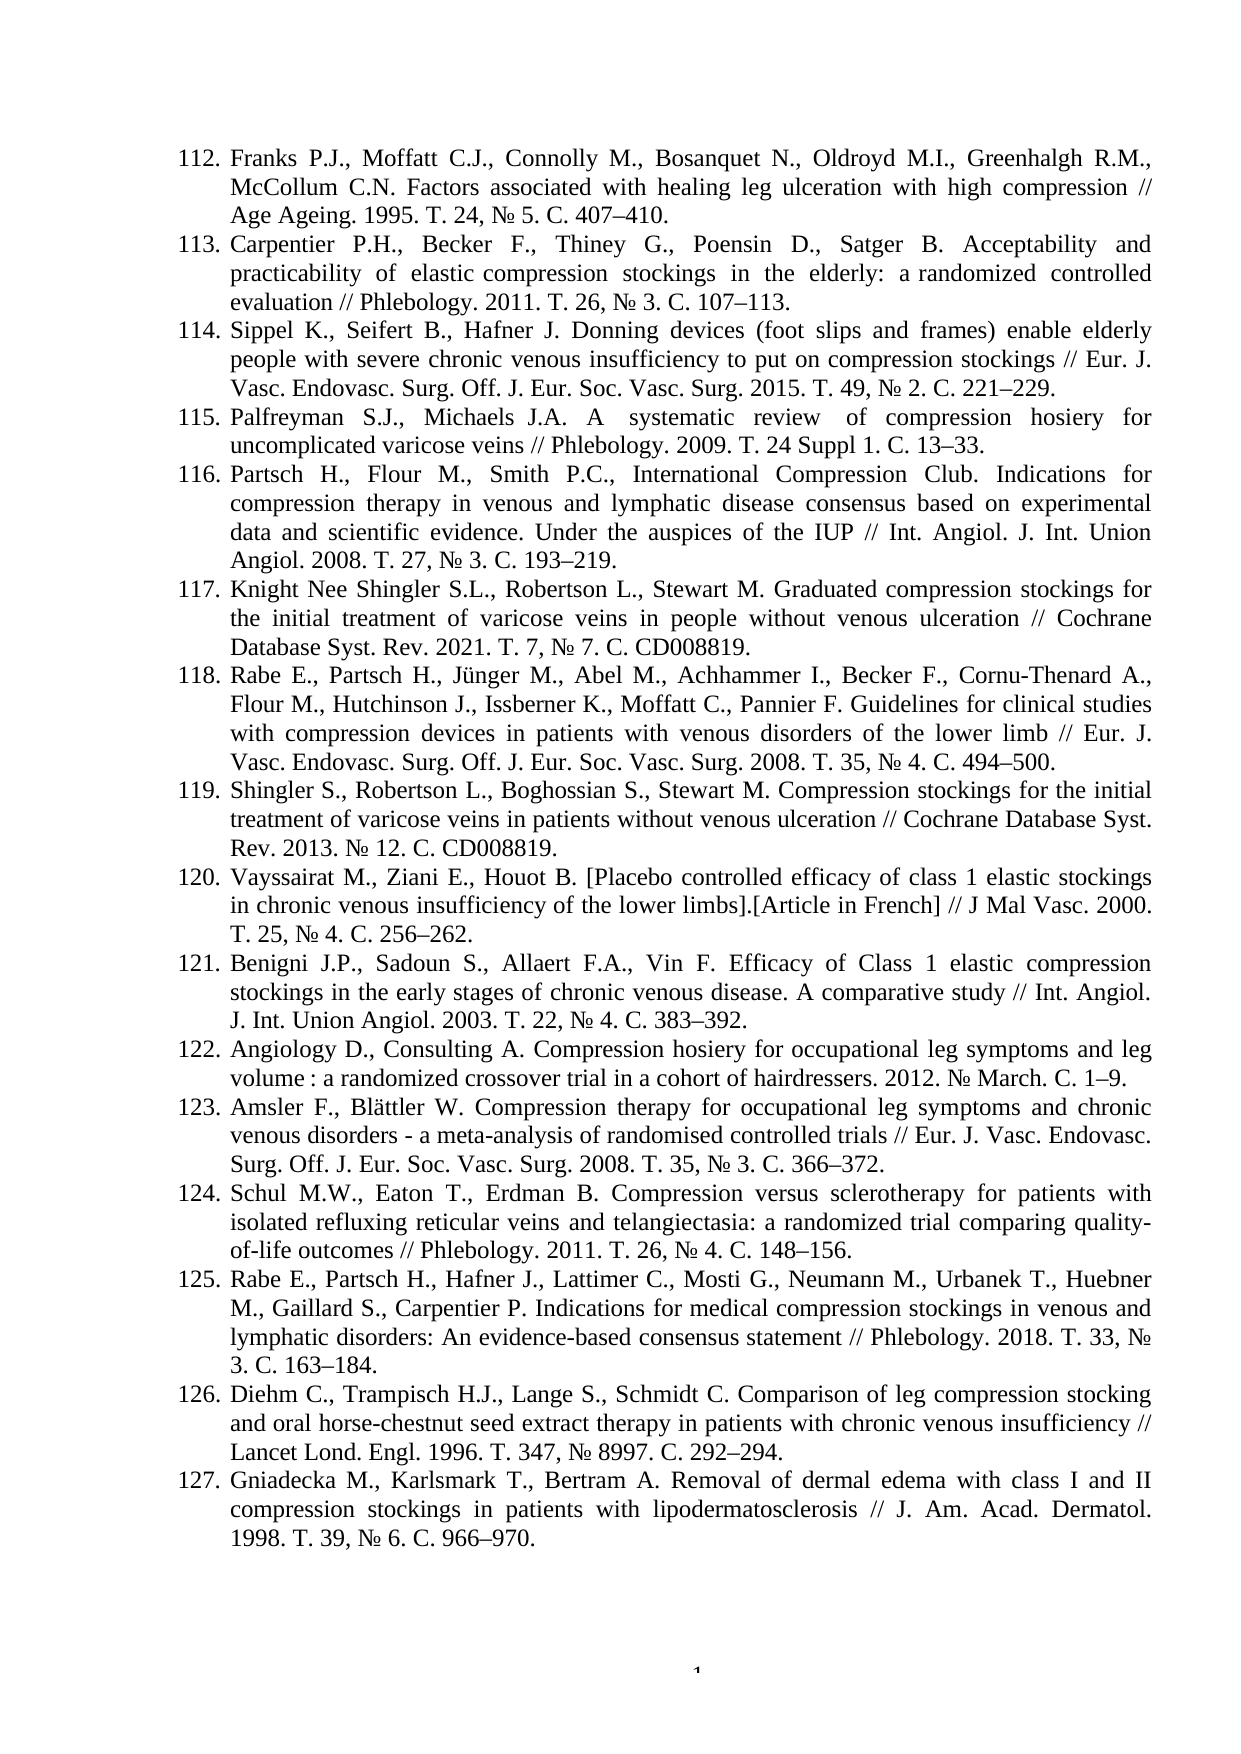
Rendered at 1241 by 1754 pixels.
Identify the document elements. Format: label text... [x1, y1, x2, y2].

list Palfreyman S.J., Michaels J.A. A systematic review of compression hosiery for uncomplicated varicose veins // Phlebology. 2009. Т. 24 Suppl 1. С. 13–33. [177, 402, 1152, 459]
list Angiology D., Consulting A. Compression hosiery for occupational leg symptoms and leg volume : a randomized crossover trial in a cohort of hairdressers. 2012. № March. С. 1–9. [177, 1034, 1152, 1092]
list Rabe E., Partsch H., Hafner J., Lattimer C., Mosti G., Neumann M., Urbanek T., Huebner M., Gaillard S., Carpentier P. Indications for medical compression stockings in venous and lymphatic disorders: An evidence-based consensus statement // Phlebology. 2018. Т. 33, № 3. С. 163–184. [177, 1264, 1152, 1379]
list Partsch H., Flour M., Smith P.C., International Compression Club. Indications for compression therapy in venous and lymphatic disease consensus based on experimental data and scientific evidence. Under the auspices of the IUP // Int. Angiol. J. Int. Union Angiol. 2008. Т. 27, № 3. С. 193–219. [177, 459, 1152, 574]
list Franks P.J., Moffatt C.J., Connolly M., Bosanquet N., Oldroyd M.I., Greenhalgh R.M., McCollum C.N. Factors associated with healing leg ulceration with high compression // Age Ageing. 1995. Т. 24, № 5. С. 407–410. [177, 143, 1152, 229]
list Sippel K., Seifert B., Hafner J. Donning devices (foot slips and frames) enable elderly people with severe chronic venous insufficiency to put on compression stockings // Eur. J. Vasc. Endovasc. Surg. Off. J. Eur. Soc. Vasc. Surg. 2015. Т. 49, № 2. С. 221–229. [177, 315, 1152, 402]
list Schul M.W., Eaton T., Erdman B. Compression versus sclerotherapy for patients with isolated refluxing reticular veins and telangiectasia: a randomized trial comparing quality- of-life outcomes // Phlebology. 2011. Т. 26, № 4. С. 148–156. [177, 1178, 1152, 1264]
list Diehm C., Trampisch H.J., Lange S., Schmidt C. Comparison of leg compression stocking and oral horse-chestnut seed extract therapy in patients with chronic venous insufficiency // Lancet Lond. Engl. 1996. Т. 347, № 8997. С. 292–294. [177, 1379, 1152, 1465]
list Gniadecka M., Karlsmark T., Bertram A. Removal of dermal edema with class I and II compression stockings in patients with lipodermatosclerosis // J. Am. Acad. Dermatol. 1998. Т. 39, № 6. С. 966–970. [177, 1465, 1152, 1552]
list Shingler S., Robertson L., Boghossian S., Stewart M. Compression stockings for the initial treatment of varicose veins in patients without venous ulceration // Cochrane Database Syst. Rev. 2013. № 12. С. CD008819. [177, 775, 1152, 862]
list Rabe E., Partsch H., Jünger M., Abel M., Achhammer I., Becker F., Cornu-Thenard A., Flour M., Hutchinson J., Issberner K., Moffatt C., Pannier F. Guidelines for clinical studies with compression devices in patients with venous disorders of the lower limb // Eur. J. Vasc. Endovasc. Surg. Off. J. Eur. Soc. Vasc. Surg. 2008. Т. 35, № 4. С. 494–500. [177, 660, 1152, 775]
list Benigni J.P., Sadoun S., Allaert F.A., Vin F. Efficacy of Class 1 elastic compression stockings in the early stages of chronic venous disease. A comparative study // Int. Angiol. J. Int. Union Angiol. 2003. Т. 22, № 4. С. 383–392. [177, 948, 1152, 1034]
list Vayssairat M., Ziani E., Houot B. [Placebo controlled efficacy of class 1 elastic stockings in chronic venous insufficiency of the lower limbs].[Article in French] // J Mal Vasc. 2000. Т. 25, № 4. С. 256–262. [177, 862, 1152, 948]
list Knight Nee Shingler S.L., Robertson L., Stewart M. Graduated compression stockings for the initial treatment of varicose veins in people without venous ulceration // Cochrane Database Syst. Rev. 2021. Т. 7, № 7. С. CD008819. [177, 574, 1152, 660]
list Amsler F., Blättler W. Compression therapy for occupational leg symptoms and chronic venous disorders - a meta-analysis of randomised controlled trials // Eur. J. Vasc. Endovasc. Surg. Off. J. Eur. Soc. Vasc. Surg. 2008. Т. 35, № 3. С. 366–372. [177, 1092, 1152, 1178]
list Carpentier P.H., Becker F., Thiney G., Poensin D., Satger B. Acceptability and practicability of elastic compression stockings in the elderly: a randomized controlled evaluation // Phlebology. 2011. Т. 26, № 3. С. 107–113. [177, 229, 1152, 315]
